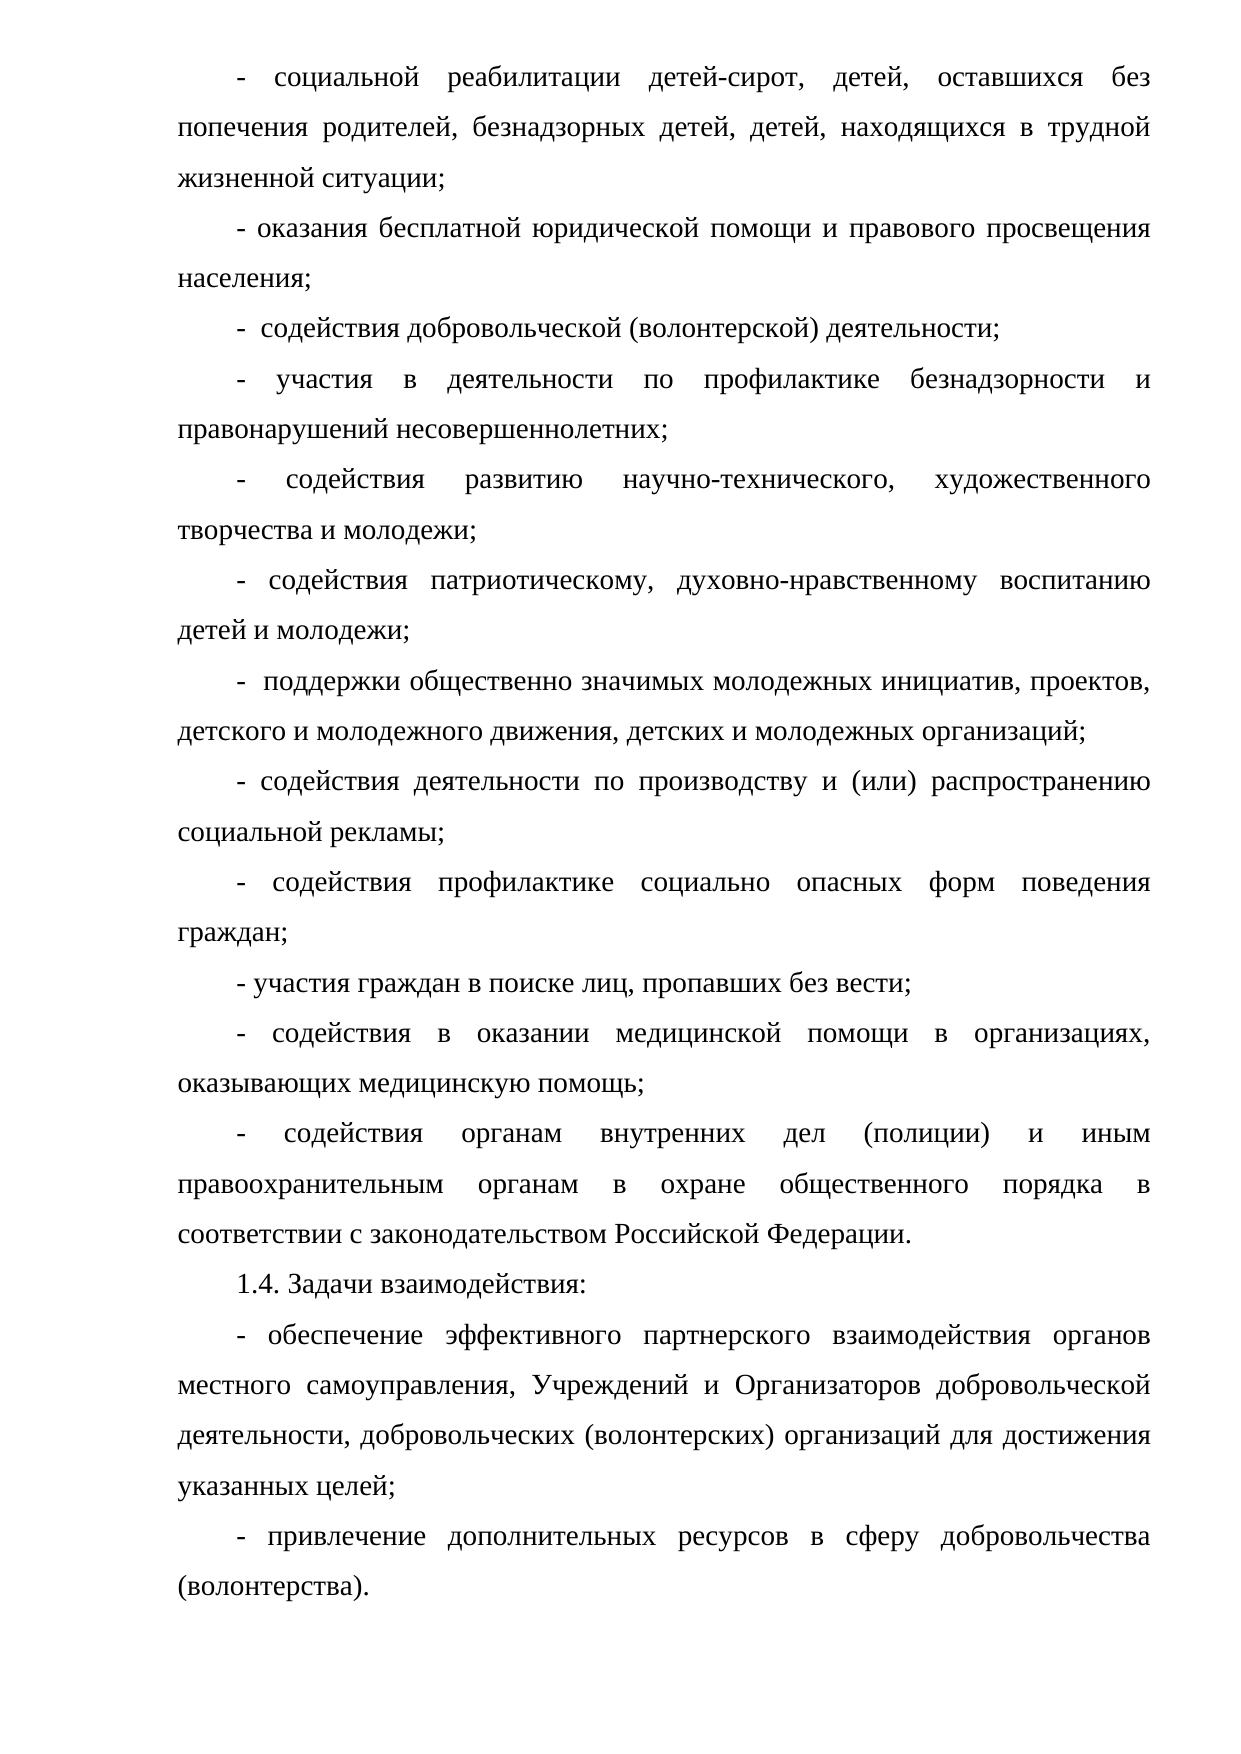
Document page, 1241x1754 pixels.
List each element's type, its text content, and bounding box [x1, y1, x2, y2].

list - содействия в оказании медицинской помощи в организациях, оказывающих медицинскую помощь; [177, 1015, 1152, 1099]
list - обеспечение эффективного партнерского взаимодействия органов местного самоуправления, Учреждений и Организаторов добровольческой деятельности, добровольческих (волонтерских) организаций для достижения указанных целей; [177, 1317, 1152, 1501]
list - привлечение дополнительных ресурсов в сферу добровольчества (волонтерства). [177, 1518, 1152, 1602]
list - содействия профилактике социально опасных форм поведения граждан; [177, 864, 1152, 948]
list - содействия развитию научно-технического, художественного творчества и молодежи; [177, 462, 1152, 545]
list - поддержки общественно значимых молодежных инициатив, проектов, детского и молодежного движения, детских и молодежных организаций; [177, 663, 1152, 747]
list - содействия органам внутренних дел (полиции) и иным правоохранительным органам в охране общественного порядка в соответствии с законодательством Российской Федерации. [177, 1116, 1152, 1250]
list - участия граждан в поиске лиц, пропавших без вести; [177, 965, 1152, 998]
list - содействия деятельности по производству и (или) распространению социальной рекламы; [177, 763, 1152, 847]
list 1.4. Задачи взаимодействия: [177, 1267, 1152, 1300]
list - оказания бесплатной юридической помощи и правового просвещения населения; [177, 210, 1152, 294]
list - участия в деятельности по профилактике безнадзорности и правонарушений несовершеннолетних; [177, 361, 1152, 445]
list - содействия патриотическому, духовно-нравственному воспитанию детей и молодежи; [177, 562, 1152, 646]
list - социальной реабилитации детей-сирот, детей, оставшихся без попечения родителей, безнадзорных детей, детей, находящихся в трудной жизненной ситуации; [177, 59, 1152, 193]
list - содействия добровольческой (волонтерской) деятельности; [177, 311, 1152, 344]
